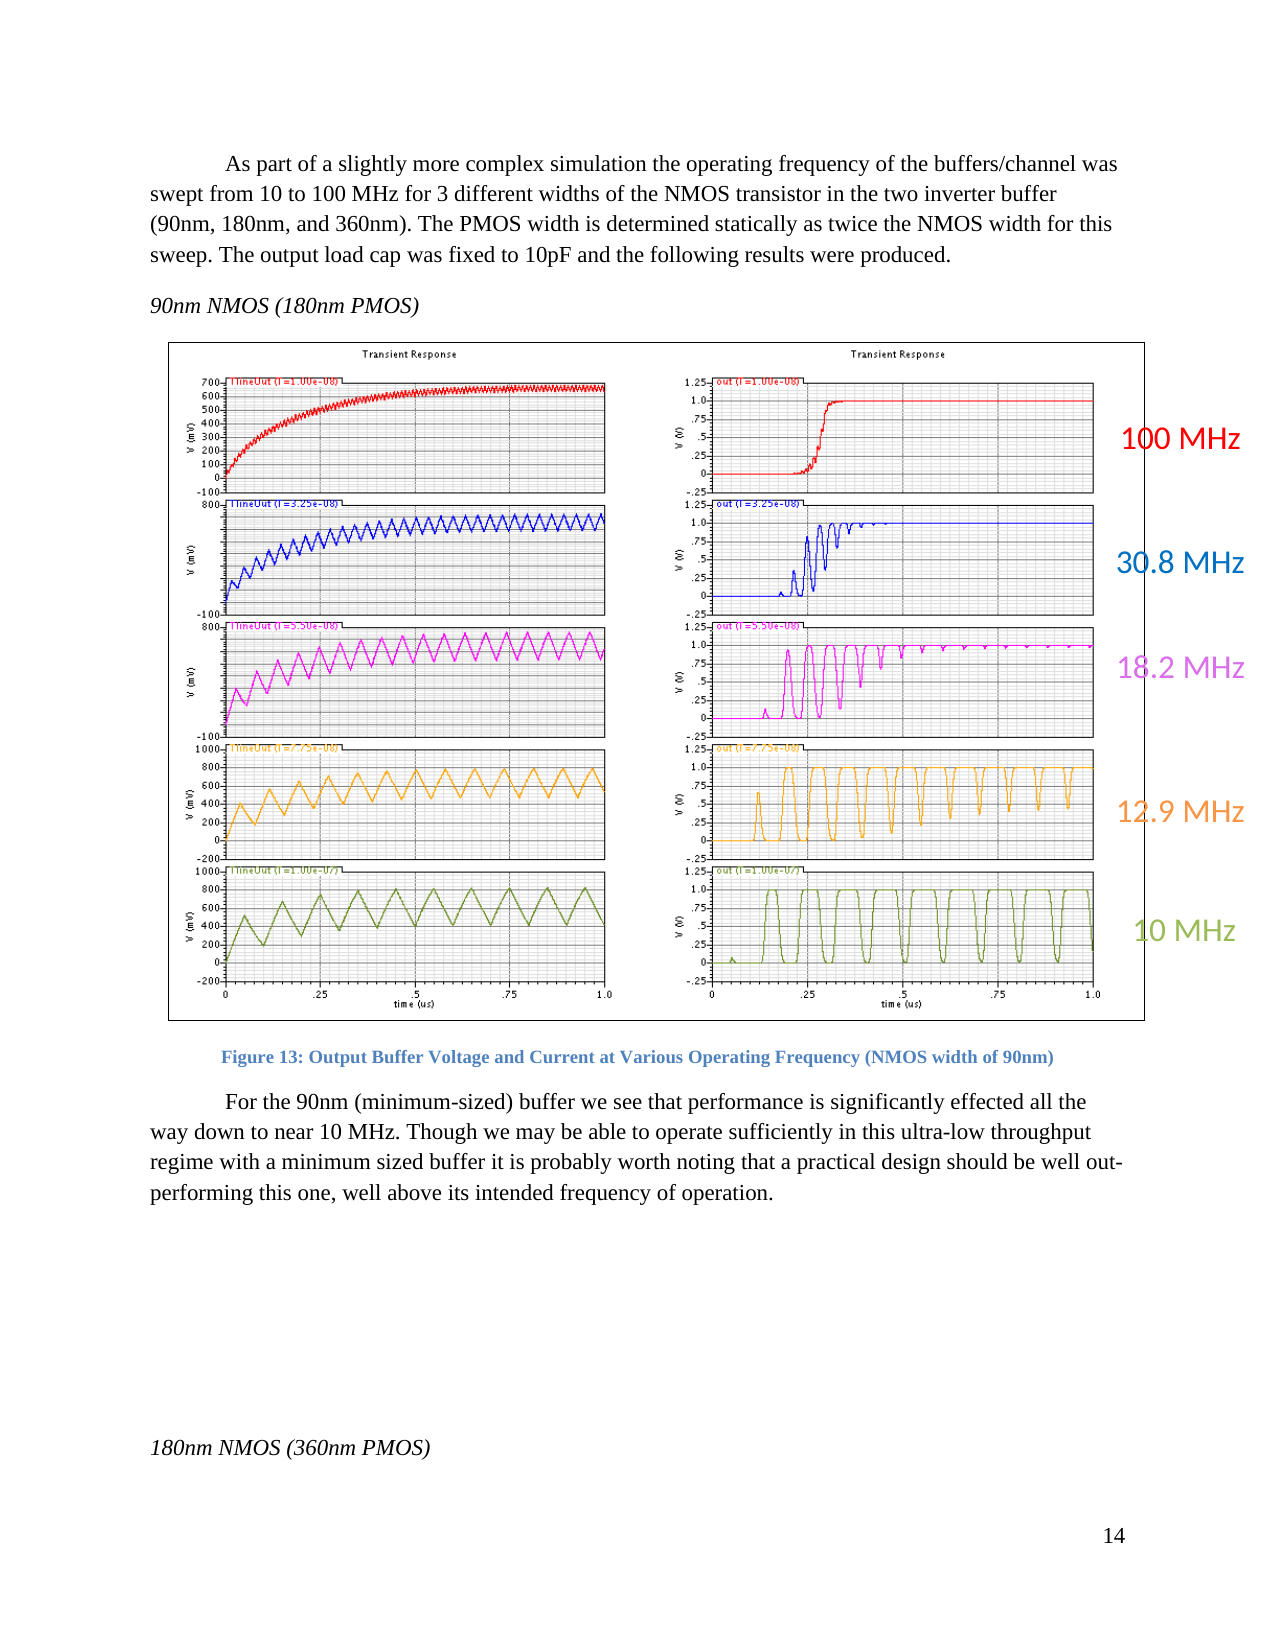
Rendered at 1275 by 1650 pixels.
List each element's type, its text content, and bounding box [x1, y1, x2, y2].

picture [1136, 554, 1144, 571]
picture [1136, 667, 1144, 676]
text Figure 13: Output Buffer Voltage and Current at Various Operating Frequency (NMOS width of 90nm) [150, 1046, 1125, 1067]
text 90nm NMOS (180nm PMOS) [150, 292, 1125, 318]
text 180nm NMOS (360nm PMOS) [150, 1434, 1125, 1460]
text As part of a slightly more complex simulation the operating frequency of the buffers/channel was swept from 10 to 100 MHz for 3 different widths of the NMOS transistor in the two inverter buffer (90nm, 180nm, and 360nm). The PMOS width is determined statically as twice the NMOS width for this sweep. The output load cap was fixed to 10pF and the following results were produced. [150, 150, 1125, 267]
picture [169, 343, 1144, 1020]
picture [1137, 657, 1144, 665]
picture [1138, 813, 1144, 820]
text For the 90nm (minimum-sized) buffer we see that performance is significantly effected all the way down to near 10 MHz. Though we may be able to operate sufficiently in this ultra-low throughput regime with a minimum sized buffer it is probably worth noting that a practical design should be well out-performing this one, well above its intended frequency of operation. [150, 1088, 1125, 1205]
